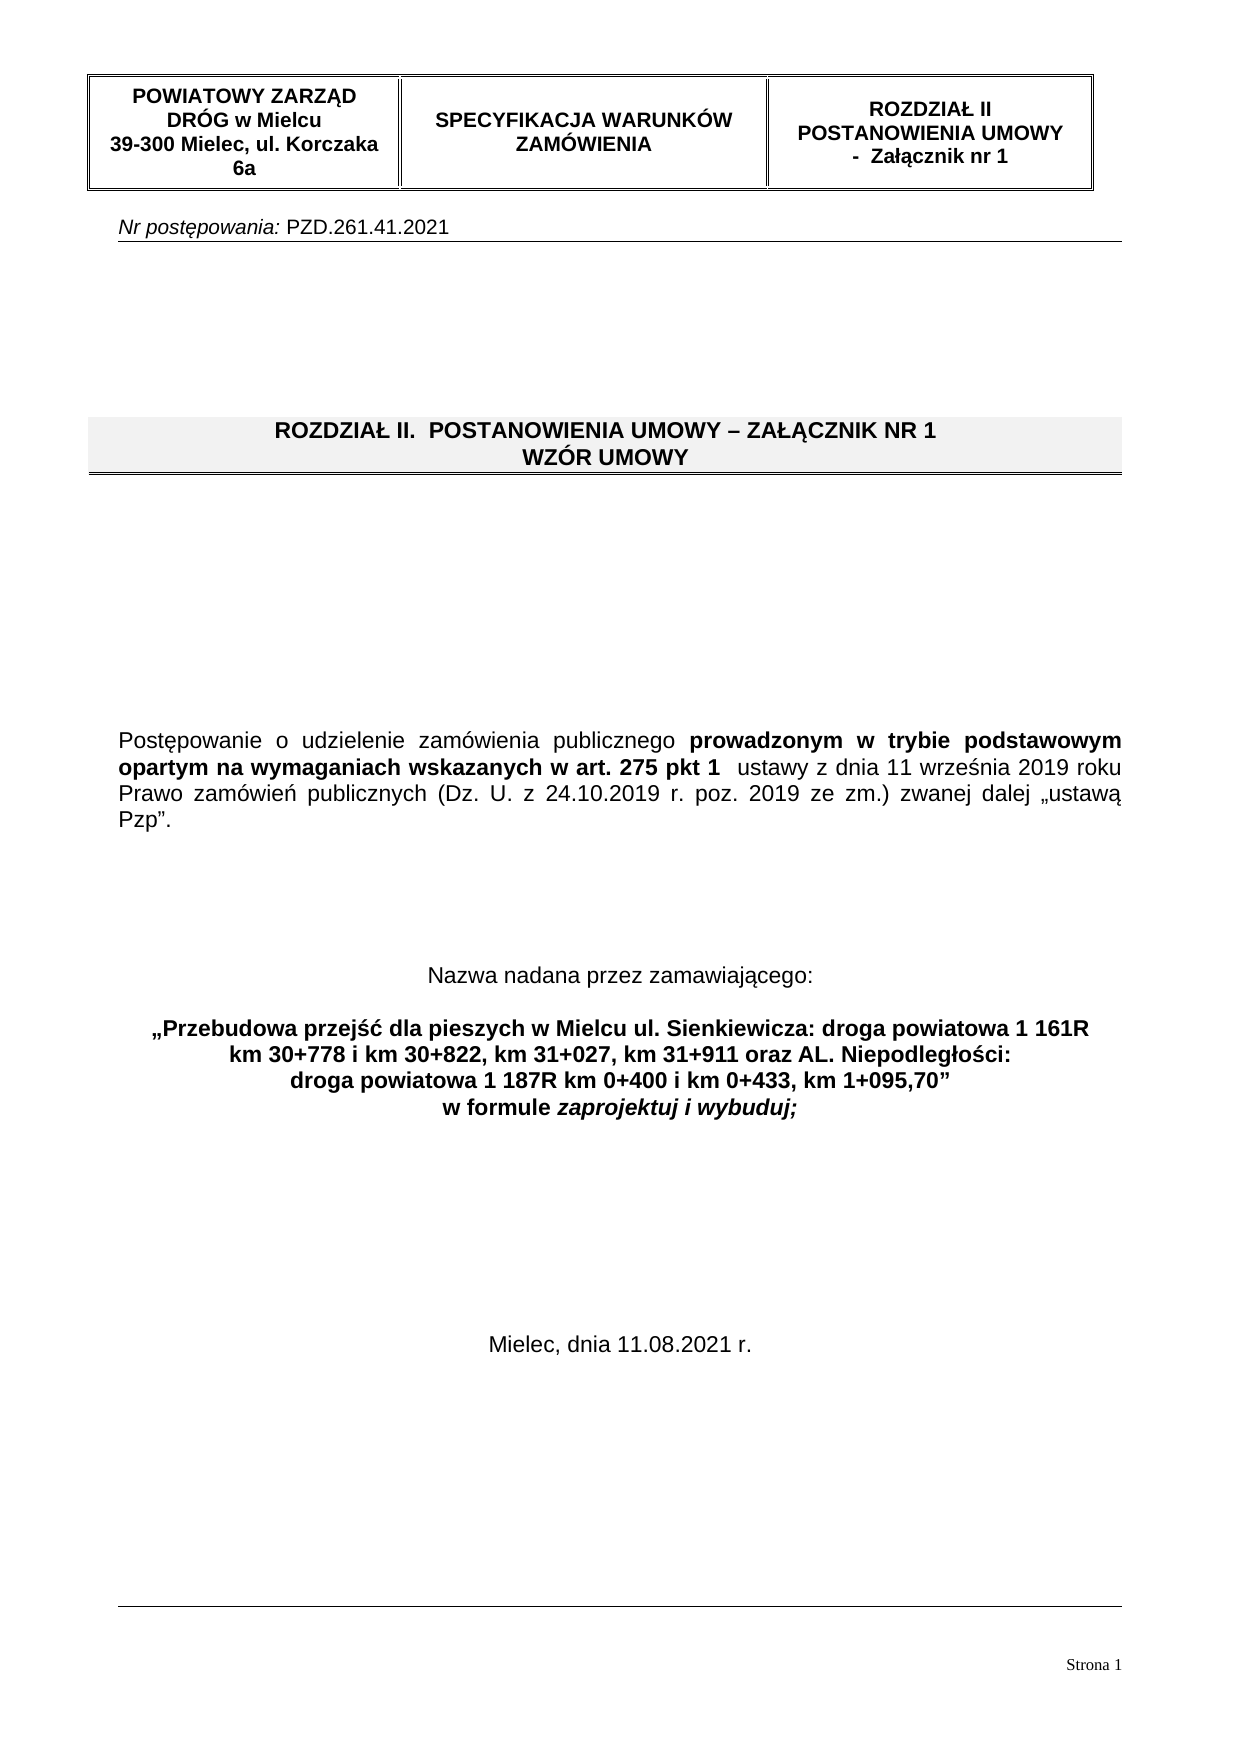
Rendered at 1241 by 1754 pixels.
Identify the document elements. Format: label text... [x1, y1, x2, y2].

text w formule zaprojektuj i wybuduj; [118, 1094, 1122, 1120]
text droga powiatowa 1 187R km 0+400 i km 0+433, km 1+095,70” [118, 1067, 1122, 1094]
text ROZDZIAŁ II. POSTANOWIENIA UMOWY – ZAŁĄCZNIK NR 1 [88, 417, 1122, 444]
text Postępowanie o udzielenie zamówienia publicznego prowadzonym w trybie podstawowym opartym na wymaganiach wskazanych w art. 275 pkt 1 ustawy z dnia 11 września 2019 roku Prawo zamówień publicznych (Dz. U. z 24.10.2019 r. poz. 2019 ze zm.) zwanej dalej „ustawą Pzp”. [118, 727, 1122, 833]
text Mielec, dnia 11.08.2021 r. [118, 1331, 1122, 1357]
text WZÓR UMOWY [88, 444, 1122, 475]
text Nazwa nadana przez zamawiającego: [118, 962, 1122, 988]
text „Przebudowa przejść dla pieszych w Mielcu ul. Sienkiewicza: droga powiatowa 1 161R km 30+778 i km 30+822, km 31+027, km 31+911 oraz AL. Niepodległości: [118, 1014, 1122, 1067]
